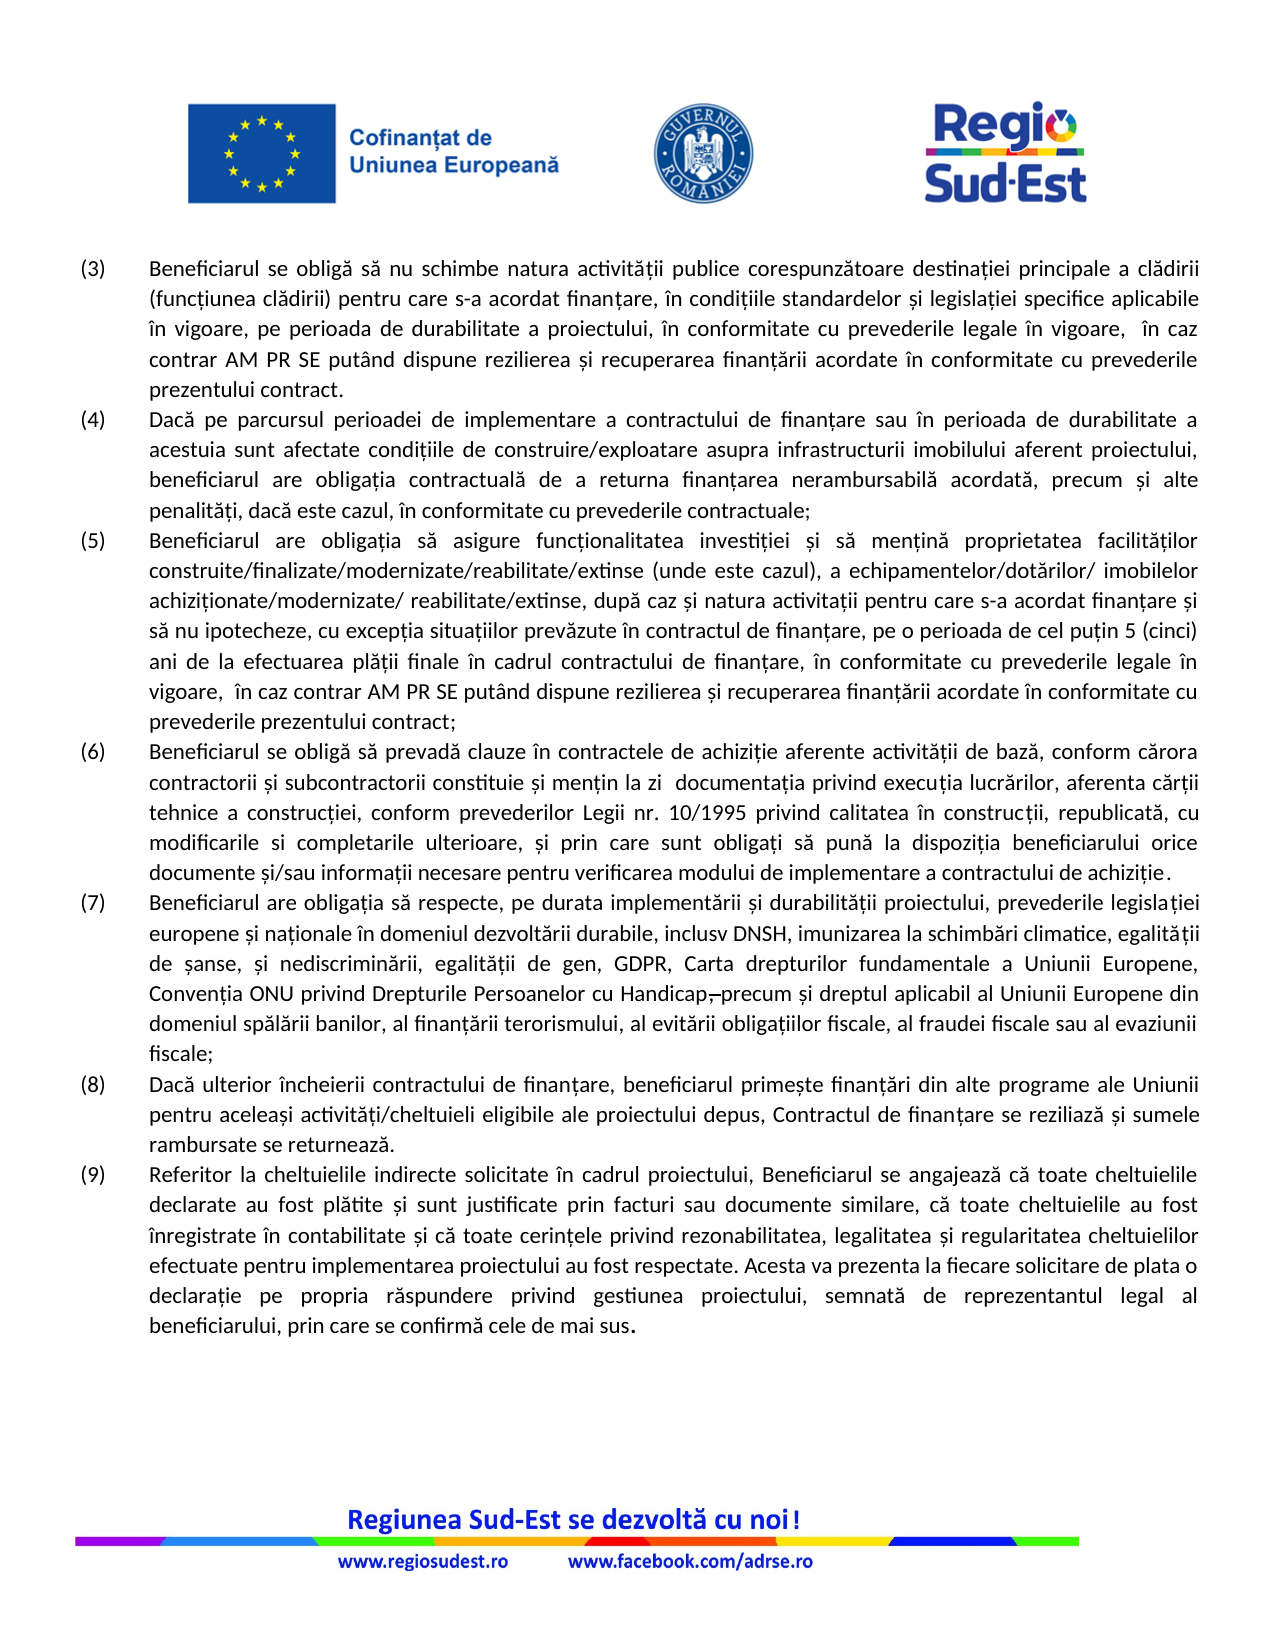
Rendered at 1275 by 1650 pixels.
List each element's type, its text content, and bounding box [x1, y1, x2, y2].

list Beneficiarul are obligația să asigure funcționalitatea investiției și să mențină proprietatea facilităților construite/finalizate/modernizate/reabilitate/extinse (unde este cazul), a echipamentelor/dotărilor/ imobilelor achiziționate/modernizate/ reabilitate/extinse, după caz și natura activitații pentru care s-a acordat finanțare și să nu ipotecheze, cu excepția situațiilor prevăzute în contractul de finanțare, pe o perioada de cel puțin 5 (cinci) ani de la efectuarea plății finale în cadrul contractului de finanțare, în conformitate cu prevederile legale în vigoare, în caz contrar AM PR SE putând dispune rezilierea și recuperarea finanțării acordate în conformitate cu prevederile prezentului contract; [80, 526, 1200, 735]
list Referitor la cheltuielile indirecte solicitate în cadrul proiectului, Beneficiarul se angajează că toate cheltuielile declarate au fost plătite şi sunt justificate prin facturi sau documente similare, că toate cheltuielile au fost înregistrate în contabilitate şi că toate cerinţele privind rezonabilitatea, legalitatea şi regularitatea cheltuielilor efectuate pentru implementarea proiectului au fost respectate. Acesta va prezenta la fiecare solicitare de plata o declaraţie pe propria răspundere privind gestiunea proiectului, semnată de reprezentantul legal al beneficiarului, prin care se confirmă cele de mai sus. [80, 1160, 1200, 1339]
list Dacă ulterior încheierii contractului de finanţare, beneficiarul primește finanţări din alte programe ale Uniunii pentru aceleaşi activităţi/cheltuieli eligibile ale proiectului depus, Contractul de finanţare se reziliază şi sumele rambursate se returnează. [80, 1070, 1200, 1158]
list Beneficiarul se obligă să nu schimbe natura activităţii publice corespunzătoare destinației principale a clădirii (funcțiunea clădirii) pentru care s-a acordat finanţare, în condiţiile standardelor şi legislaţiei specifice aplicabile în vigoare, pe perioada de durabilitate a proiectului, în conformitate cu prevederile legale în vigoare, în caz contrar AM PR SE putând dispune rezilierea și recuperarea finanțării acordate în conformitate cu prevederile prezentului contract. [80, 254, 1200, 403]
picture [75, 1508, 1079, 1577]
list Dacă pe parcursul perioadei de implementare a contractului de finanțare sau în perioada de durabilitate a acestuia sunt afectate condițiile de construire/exploatare asupra infrastructurii imobilului aferent proiectului, beneficiarul are obligația contractuală de a returna finanțarea nerambursabilă acordată, precum și alte penalități, dacă este cazul, în conformitate cu prevederile contractuale; [80, 405, 1200, 524]
picture [155, 73, 1120, 226]
list Beneficiarul are obligația să respecte, pe durata implementării și durabilității proiectului, prevederile legislaţiei europene şi naţionale în domeniul dezvoltării durabile, inclusv DNSH, imunizarea la schimbări climatice, egalităţii de şanse, şi nediscriminării, egalităţii de gen, GDPR, Carta drepturilor fundamentale a Uniunii Europene, Convenția ONU privind Drepturile Persoanelor cu Handicap, precum și dreptul aplicabil al Uniunii Europene din domeniul spălării banilor, al finanțării terorismului, al evitării obligațiilor fiscale, al fraudei fiscale sau al evaziunii fiscale; [80, 888, 1200, 1067]
list Beneficiarul se obligă să prevadă clauze în contractele de achiziție aferente activității de bază, conform cărora contractorii și subcontractorii constituie și mențin la zi documentația privind execuţia lucrărilor, aferenta cărții tehnice a construcției, conform prevederilor Legii nr. 10/1995 privind calitatea în construcţii, republicată, cu modificarile si completarile ulterioare, și prin care sunt obligați să pună la dispoziția beneficiarului orice documente și/sau informații necesare pentru verificarea modului de implementare a contractului de achiziție. [80, 737, 1200, 886]
